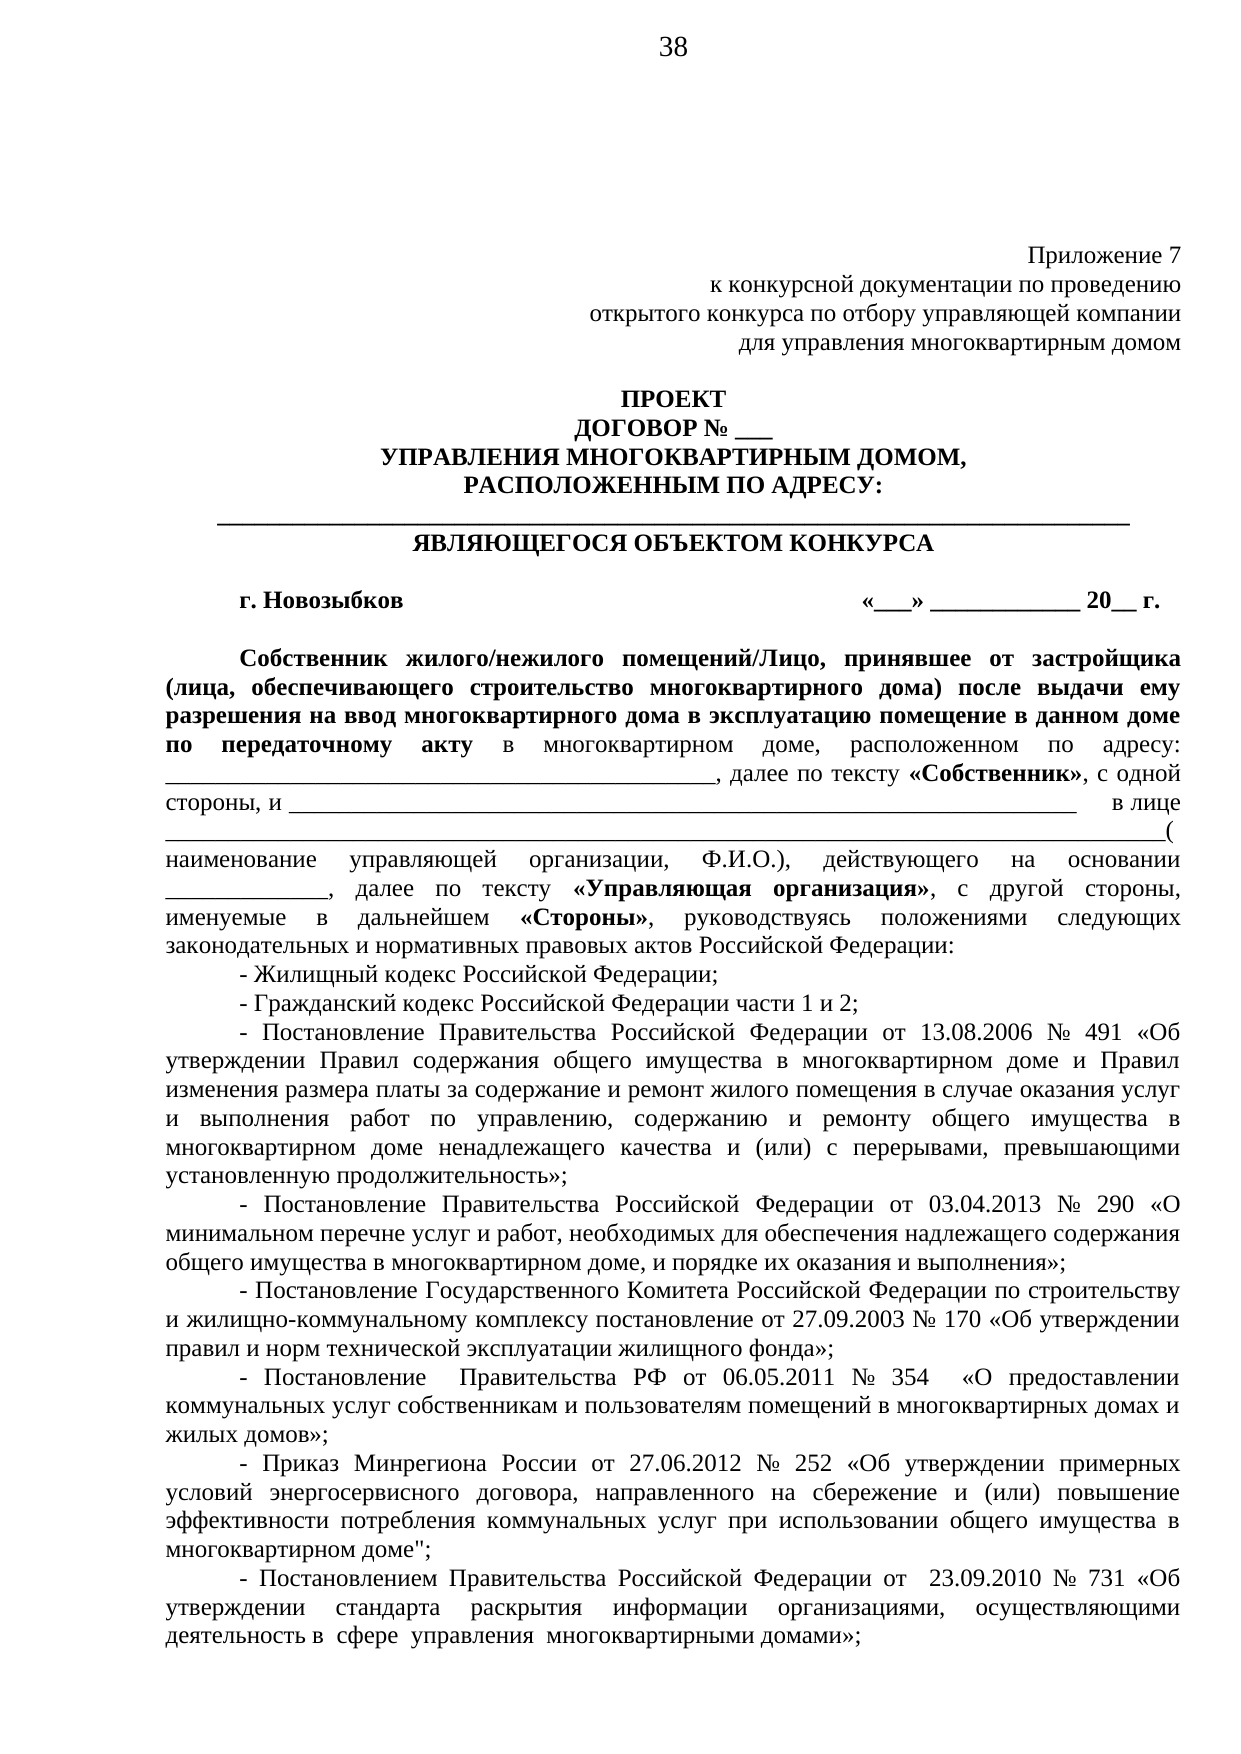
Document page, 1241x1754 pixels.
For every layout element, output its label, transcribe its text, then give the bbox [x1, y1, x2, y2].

text открытого конкурса по отбору управляющей компании [165, 298, 1181, 327]
text ДОГОВОР № ___ [165, 413, 1181, 442]
text - Постановление Государственного Комитета Российской Федерации по строительству и жилищно-коммунальному комплексу постановление от 27.09.2003 № 170 «Об утверждении правил и норм технической эксплуатации жилищного фонда»; [165, 1275, 1181, 1362]
text - Гражданский кодекс Российской Федерации части 1 и 2; [165, 988, 1181, 1017]
text _________________________________________________________________________ [165, 499, 1181, 528]
text г. Новозыбков «___» ____________ 20__ г. [165, 585, 1181, 614]
text для управления многоквартирным домом [203, 327, 1181, 355]
text Собственник жилого/нежилого помещений/Лицо, принявшее от застройщика (лица, обеспечивающего строительство многоквартирного дома) после выдачи ему разрешения на ввод многоквартирного дома в эксплуатацию помещение в данном доме по передаточному акту в многоквартирном доме, расположенном по адресу: ____________________________________________, далее по тексту «Собственник», с одной стороны, и _______________________________________________________________ в лице ________________________________________________________________________________(наименование управляющей организации, Ф.И.О.), действующего на основании _____________, далее по тексту «Управляющая организация», с другой стороны, именуемые в дальнейшем «Стороны», руководствуясь положениями следующих законодательных и нормативных правовых актов Российской Федерации: [165, 643, 1181, 959]
text к конкурсной документации по проведению [165, 269, 1181, 298]
text ПРОЕКТ [165, 384, 1181, 413]
text ЯВЛЯЮЩЕГОСЯ ОБЪЕКТОМ КОНКУРСА [165, 528, 1181, 557]
text - Постановлением Правительства Российской Федерации от 23.09.2010 № 731 «Об утверждении стандарта раскрытия информации организациями, осуществляющими деятельность в сфере управления многоквартирными домами»; [165, 1563, 1181, 1649]
text - Постановление Правительства Российской Федерации от 03.04.2013 № 290 «О минимальном перечне услуг и работ, необходимых для обеспечения надлежащего содержания общего имущества в многоквартирном доме, и порядке их оказания и выполнения»; [165, 1189, 1181, 1275]
text Приложение 7 [387, 240, 1181, 269]
text - Постановление Правительства Российской Федерации от 13.08.2006 № 491 «Об утверждении Правил содержания общего имущества в многоквартирном доме и Правил изменения размера платы за содержание и ремонт жилого помещения в случае оказания услуг и выполнения работ по управлению, содержанию и ремонту общего имущества в многоквартирном доме ненадлежащего качества и (или) с перерывами, превышающими установленную продолжительность»; [165, 1017, 1181, 1189]
text - Жилищный кодекс Российской Федерации; [165, 959, 1181, 988]
text УПРАВЛЕНИЯ МНОГОКВАРТИРНЫМ ДОМОМ, [165, 442, 1181, 470]
text - Приказ Минрегиона России от 27.06.2012 № 252 «Об утверждении примерных условий энергосервисного договора, направленного на сбережение и (или) повышение эффективности потребления коммунальных услуг при использовании общего имущества в многоквартирном доме"; [165, 1448, 1181, 1563]
text - Постановление Правительства РФ от 06.05.2011 № 354 «О предоставлении коммунальных услуг собственникам и пользователям помещений в многоквартирных домах и жилых домов»; [165, 1362, 1181, 1448]
text РАСПОЛОЖЕННЫМ ПО АДРЕСУ: [165, 470, 1181, 499]
